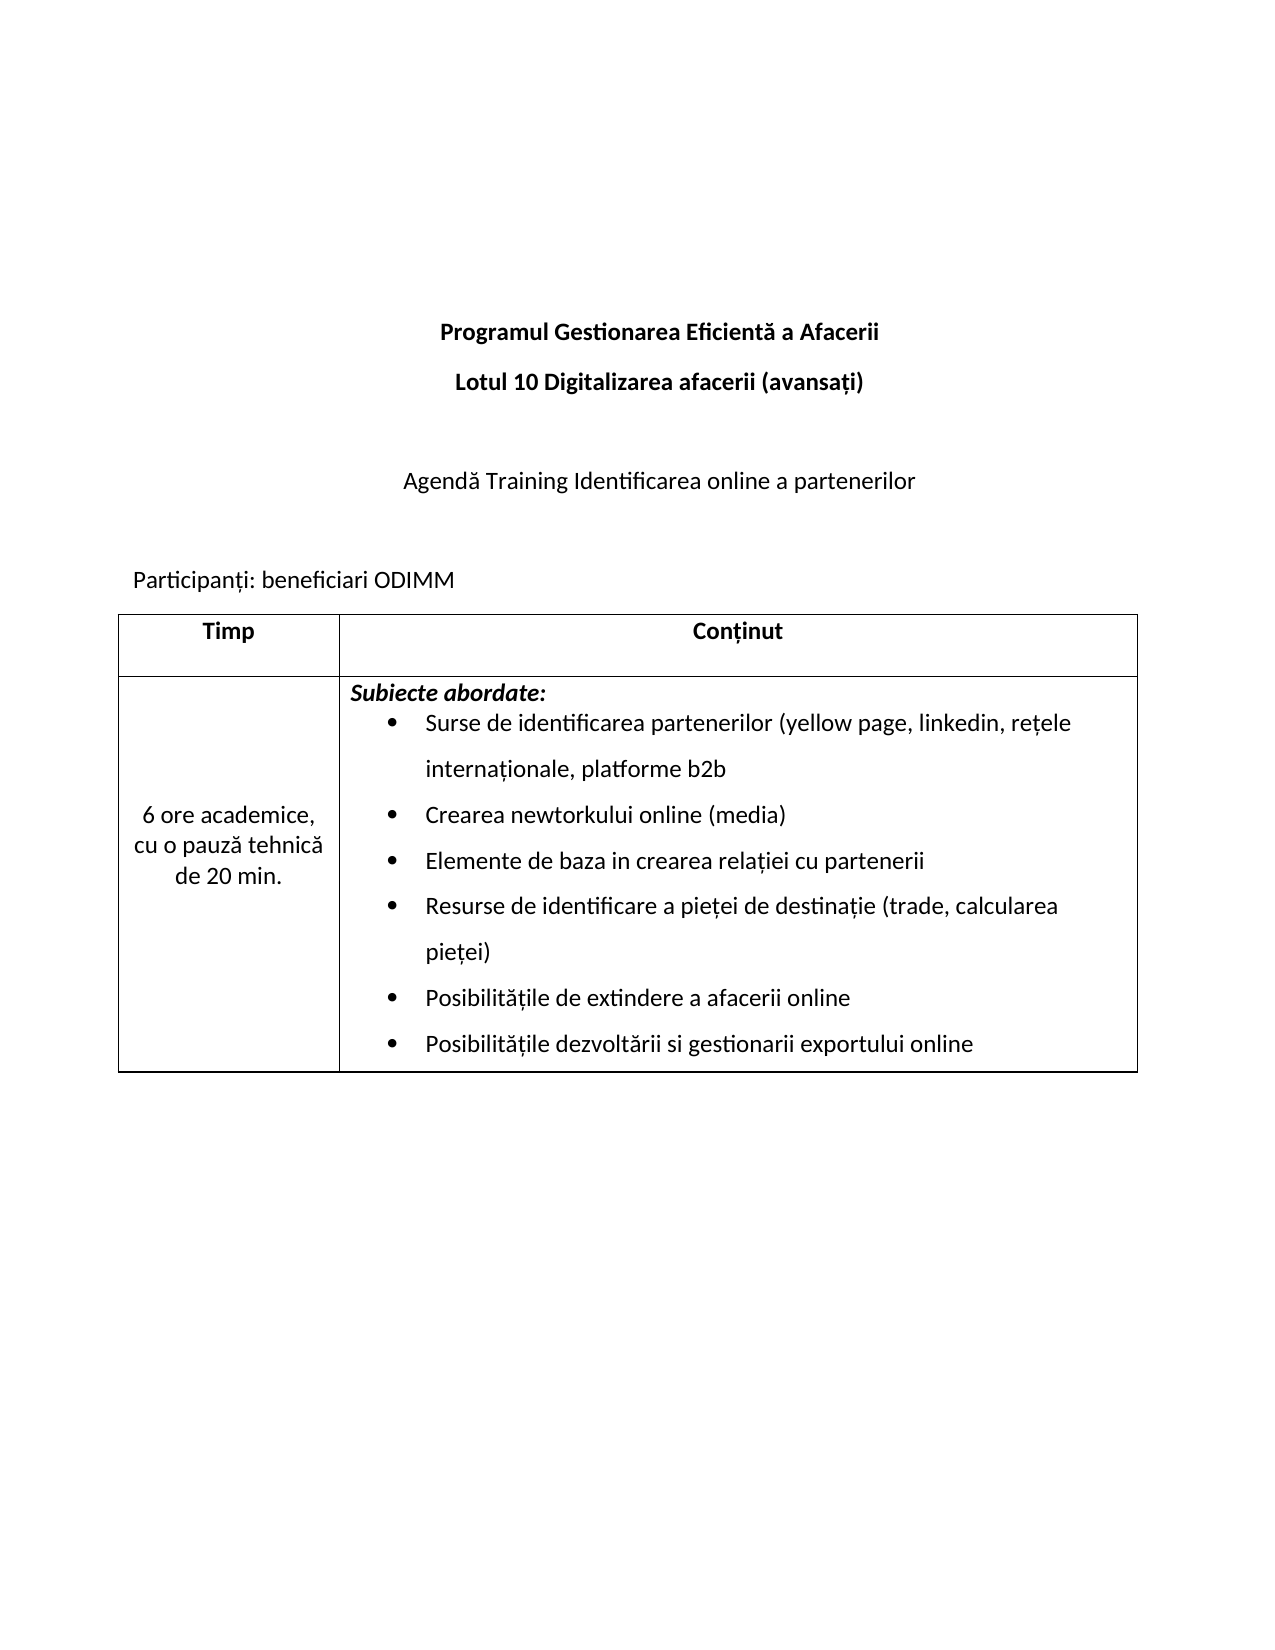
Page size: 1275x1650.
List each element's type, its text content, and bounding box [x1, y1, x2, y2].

text Lotul 10 Digitalizarea afacerii (avansați) [133, 366, 1186, 397]
table_header Conținut [340, 615, 1137, 676]
text Programul Gestionarea Eficientă a Afacerii [133, 316, 1186, 347]
table_cell 6 ore academice, cu o pauză tehnică de 20 min. [119, 677, 339, 1071]
text Participanți: beneficiari ODIMM [133, 564, 1186, 595]
table_cell Subiecte abordate: Surse de identificarea partenerilor (yellow page, linkedin, rețele internaționale, platforme b2b Crearea newtorkului online (media) Elemente de baza in crearea relației cu partenerii Resurse de identificare a pieței de destinație (trade, calcularea pieței) Posibilitățile de extindere a afacerii online Posibilitățile dezvoltării si gestionarii exportului online [340, 677, 1137, 1071]
table_header Timp [119, 615, 339, 676]
text Agendă Training Identificarea online a partenerilor [133, 465, 1186, 496]
